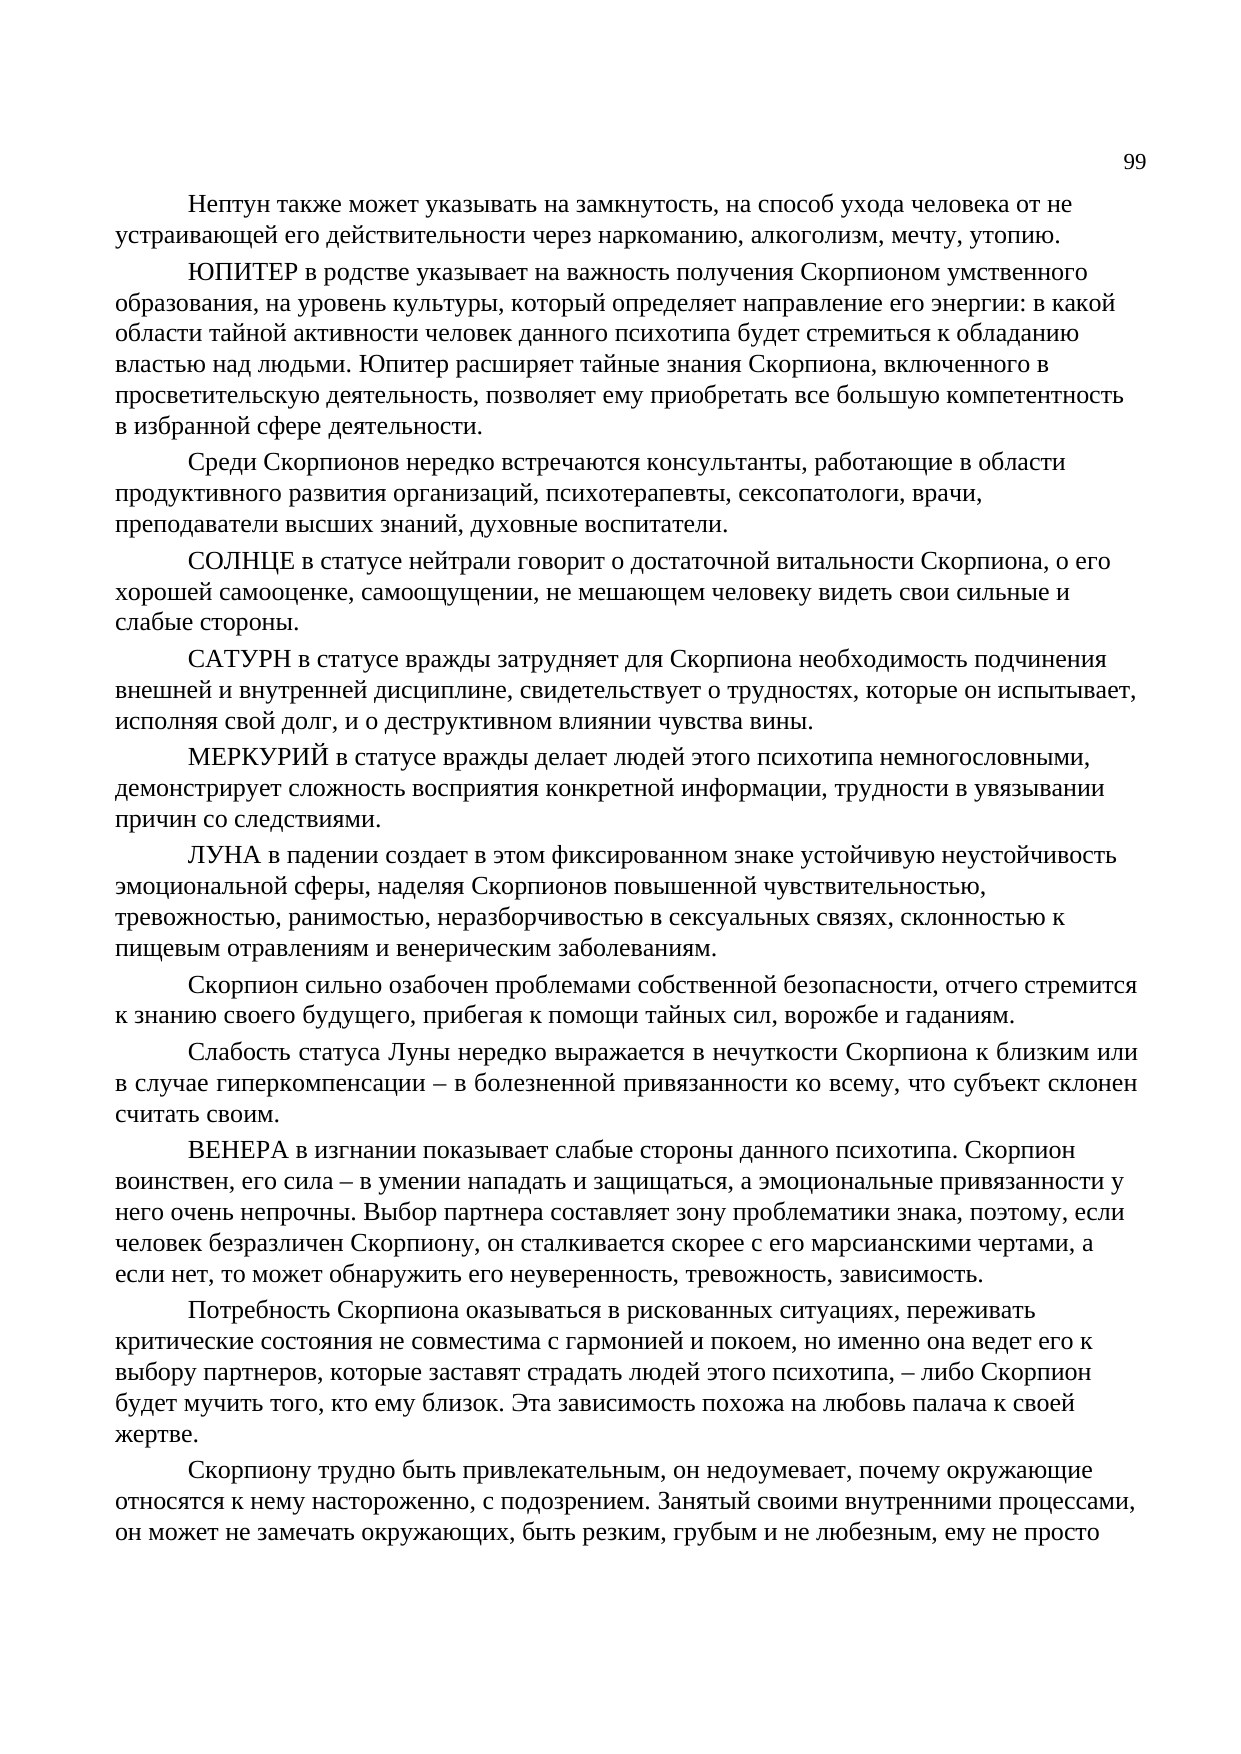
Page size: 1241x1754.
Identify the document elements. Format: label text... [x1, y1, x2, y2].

text Скорпиону трудно быть привлекательным, он недоумевает, почему окружающие относятся к нему настороженно, с подозрением. Занятый своими внутренними процессами, он может не замечать окружающих, быть резким, грубым и не любезным, ему не просто [115, 1454, 1143, 1546]
text СОЛНЦЕ в статусе нейтрали говорит о достаточной витальности Скорпиона, о его хорошей самооценке, самоощущении, не мешающем человеку видеть свои сильные и слабые стороны. [115, 545, 1136, 636]
text Потребность Скорпиона оказываться в рискованных ситуациях, переживать критические состояния не совместима с гармонией и покоем, но именно она ведет его к выбору партнеров, которые заставят страдать людей этого психотипа, – либо Скорпион будет мучить того, кто ему близок. Эта зависимость похожа на любовь палача к своей жертве. [115, 1294, 1136, 1448]
text Слабость статуса Луны нередко выражается в нечуткости Скорпиона к близким или в случае гиперкомпенсации – в болезненной привязанности ко всему, что субъект склонен считать своим. [115, 1036, 1139, 1128]
text ЮПИТЕР в родстве указывает на важность получения Скорпионом умственного образования, на уровень культуры, который определяет направление его энергии: в какой области тайной активности человек данного психотипа будет стремиться к обладанию властью над людьми. Юпитер расширяет тайные знания Скорпиона, включенного в просветительскую деятельность, позволяет ему приобретать все большую компетентность в избранной сфере деятельности. [115, 256, 1136, 440]
text САТУРН в статусе вражды затрудняет для Скорпиона необходимость подчинения внешней и внутренней дисциплине, свидетельствует о трудностях, которые он испытывает, исполняя свой долг, и о деструктивном влиянии чувства вины. [115, 643, 1165, 735]
text Среди Скорпионов нередко встречаются консультанты, работающие в области продуктивного развития организаций, психотерапевты, сексопатологи, врачи, преподаватели высших знаний, духовные воспитатели. [115, 446, 1136, 538]
text Нептун также может указывать на замкнутость, на способ ухода человека от не устраивающей его действительности через наркоманию, алкоголизм, мечту, утопию. [115, 188, 1165, 249]
text Скорпион сильно озабочен проблемами собственной безопасности, отчего стремится к знанию своего будущего, прибегая к помощи тайных сил, ворожбе и гаданиям. [115, 969, 1143, 1029]
text ЛУНА в падении создает в этом фиксированном знаке устойчивую неустойчивость эмоциональной сферы, наделяя Скорпионов повышенной чувствительностью, тревожностью, ранимостью, неразборчивостью в сексуальных связях, склонностью к пищевым отравлениям и венерическим заболеваниям. [115, 839, 1136, 962]
text ВЕНЕРА в изгнании показывает слабые стороны данного психотипа. Скорпион воинствен, его сила – в умении нападать и защищаться, а эмоциональные привязанности у него очень непрочны. Выбор партнера составляет зону проблематики знака, поэтому, если человек безразличен Скорпиону, он сталкивается скорее с его марсианскими чертами, а если нет, то может обнаружить его неуверенность, тревожность, зависимость. [115, 1134, 1136, 1288]
text МЕРКУРИЙ в статусе вражды делает людей этого психотипа немногословными, демонстрирует сложность восприятия конкретной информации, трудности в увязывании причин со следствиями. [115, 741, 1165, 833]
